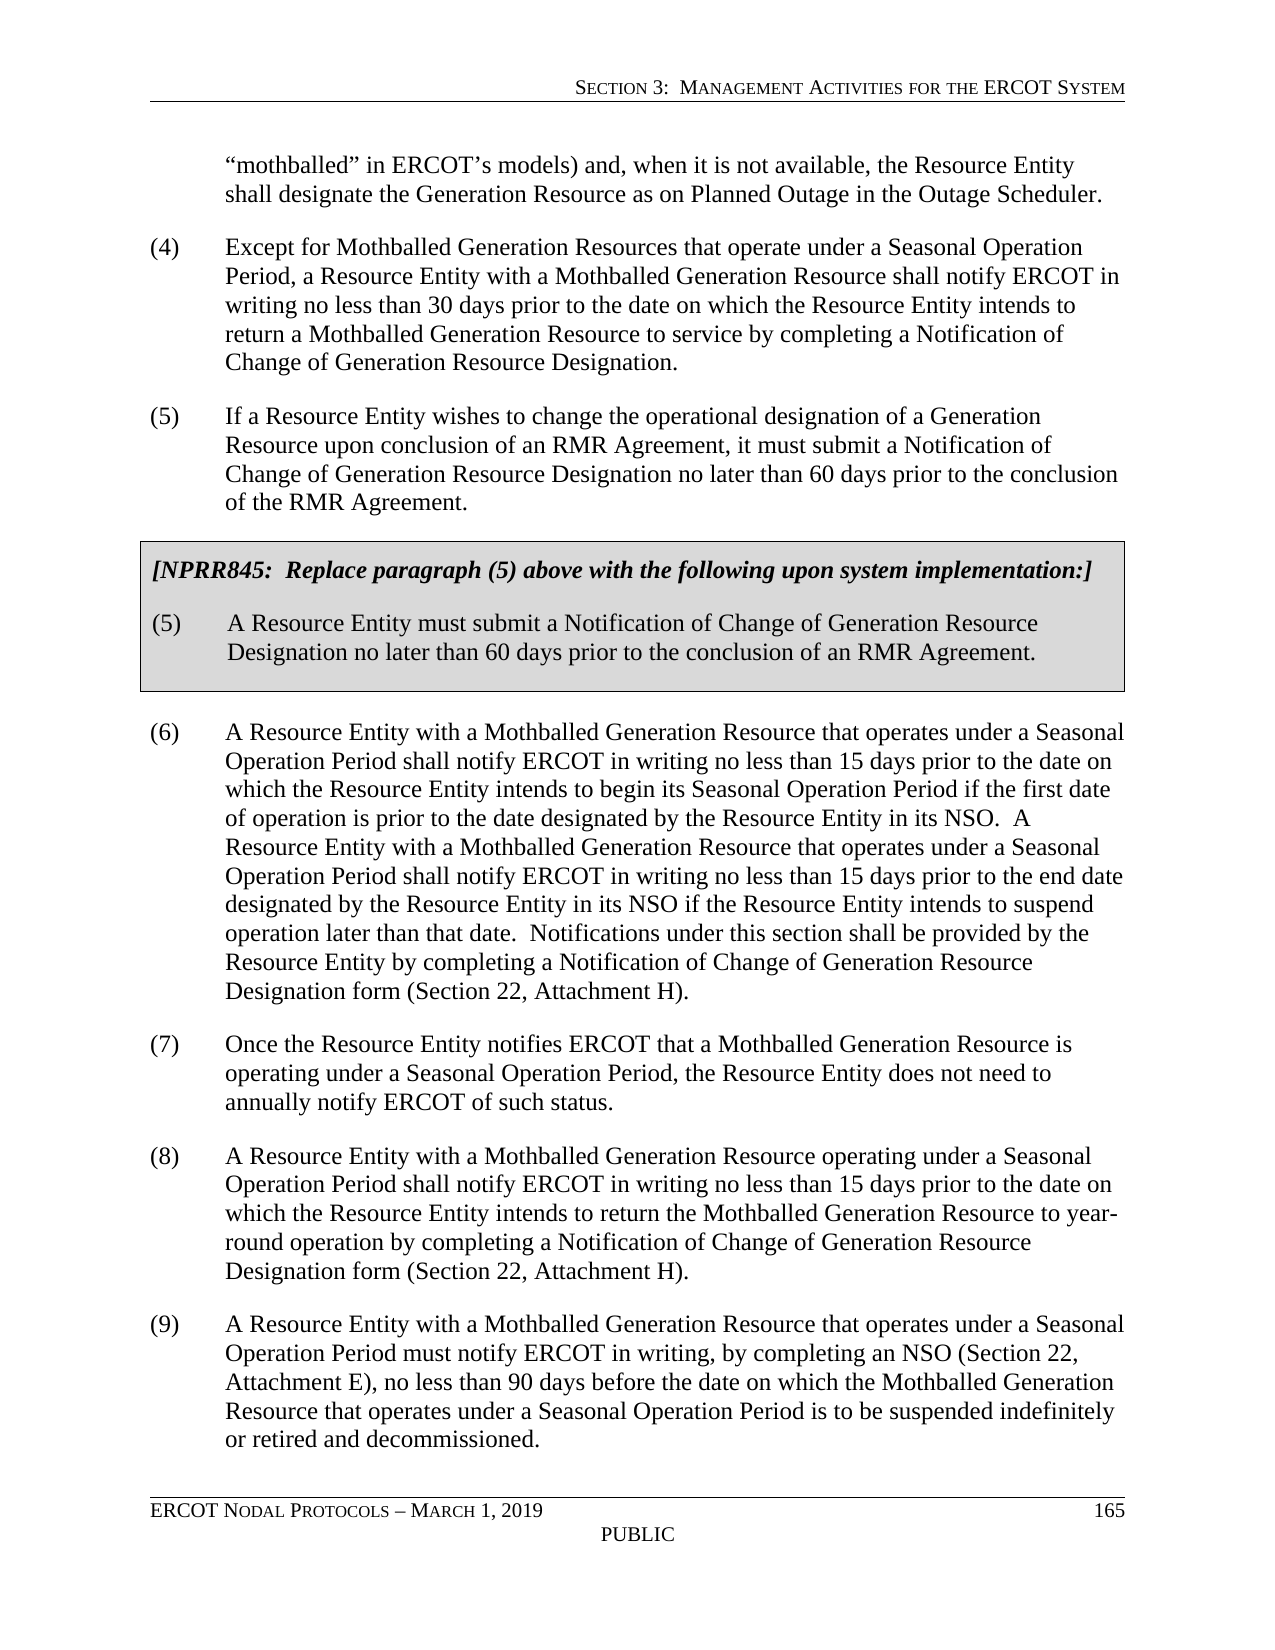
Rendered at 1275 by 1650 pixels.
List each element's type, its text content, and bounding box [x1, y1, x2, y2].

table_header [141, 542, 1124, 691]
list (8) A Resource Entity with a Mothballed Generation Resource operating under a Seasonal Operation Period shall notify ERCOT in writing no less than 15 days prior to the date on which the Resource Entity intends to return the Mothballed Generation Resource to year-round operation by completing a Notification of Change of Generation Resource Designation form (Section 22, Attachment H). [150, 1141, 1125, 1284]
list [150, 150, 1125, 207]
list (7) Once the Resource Entity notifies ERCOT that a Mothballed Generation Resource is operating under a Seasonal Operation Period, the Resource Entity does not need to annually notify ERCOT of such status. [150, 1029, 1125, 1116]
text (9) A Resource Entity with a Mothballed Generation Resource that operates under a Seasonal Operation Period must notify ERCOT in writing, by completing an NSO (Section 22, Attachment E), no less than 90 days before the date on which the Mothballed Generation Resource that operates under a Seasonal Operation Period is to be suspended indefinitely or retired and decommissioned. [150, 1309, 1125, 1453]
list (5) If a Resource Entity wishes to change the operational designation of a Generation Resource upon conclusion of an RMR Agreement, it must submit a Notification of Change of Generation Resource Designation no later than 60 days prior to the conclusion of the RMR Agreement. [150, 401, 1125, 516]
list (6) A Resource Entity with a Mothballed Generation Resource that operates under a Seasonal Operation Period shall notify ERCOT in writing no less than 15 days prior to the date on which the Resource Entity intends to begin its Seasonal Operation Period if the first date of operation is prior to the date designated by the Resource Entity in its NSO. A Resource Entity with a Mothballed Generation Resource that operates under a Seasonal Operation Period shall notify ERCOT in writing no less than 15 days prior to the end date designated by the Resource Entity in its NSO if the Resource Entity intends to suspend operation later than that date. Notifications under this section shall be provided by the Resource Entity by completing a Notification of Change of Generation Resource Designation form (Section 22, Attachment H). [150, 717, 1125, 1004]
list (4) Except for Mothballed Generation Resources that operate under a Seasonal Operation Period, a Resource Entity with a Mothballed Generation Resource shall notify ERCOT in writing no less than 30 days prior to the date on which the Resource Entity intends to return a Mothballed Generation Resource to service by completing a Notification of Change of Generation Resource Designation. [150, 232, 1125, 376]
